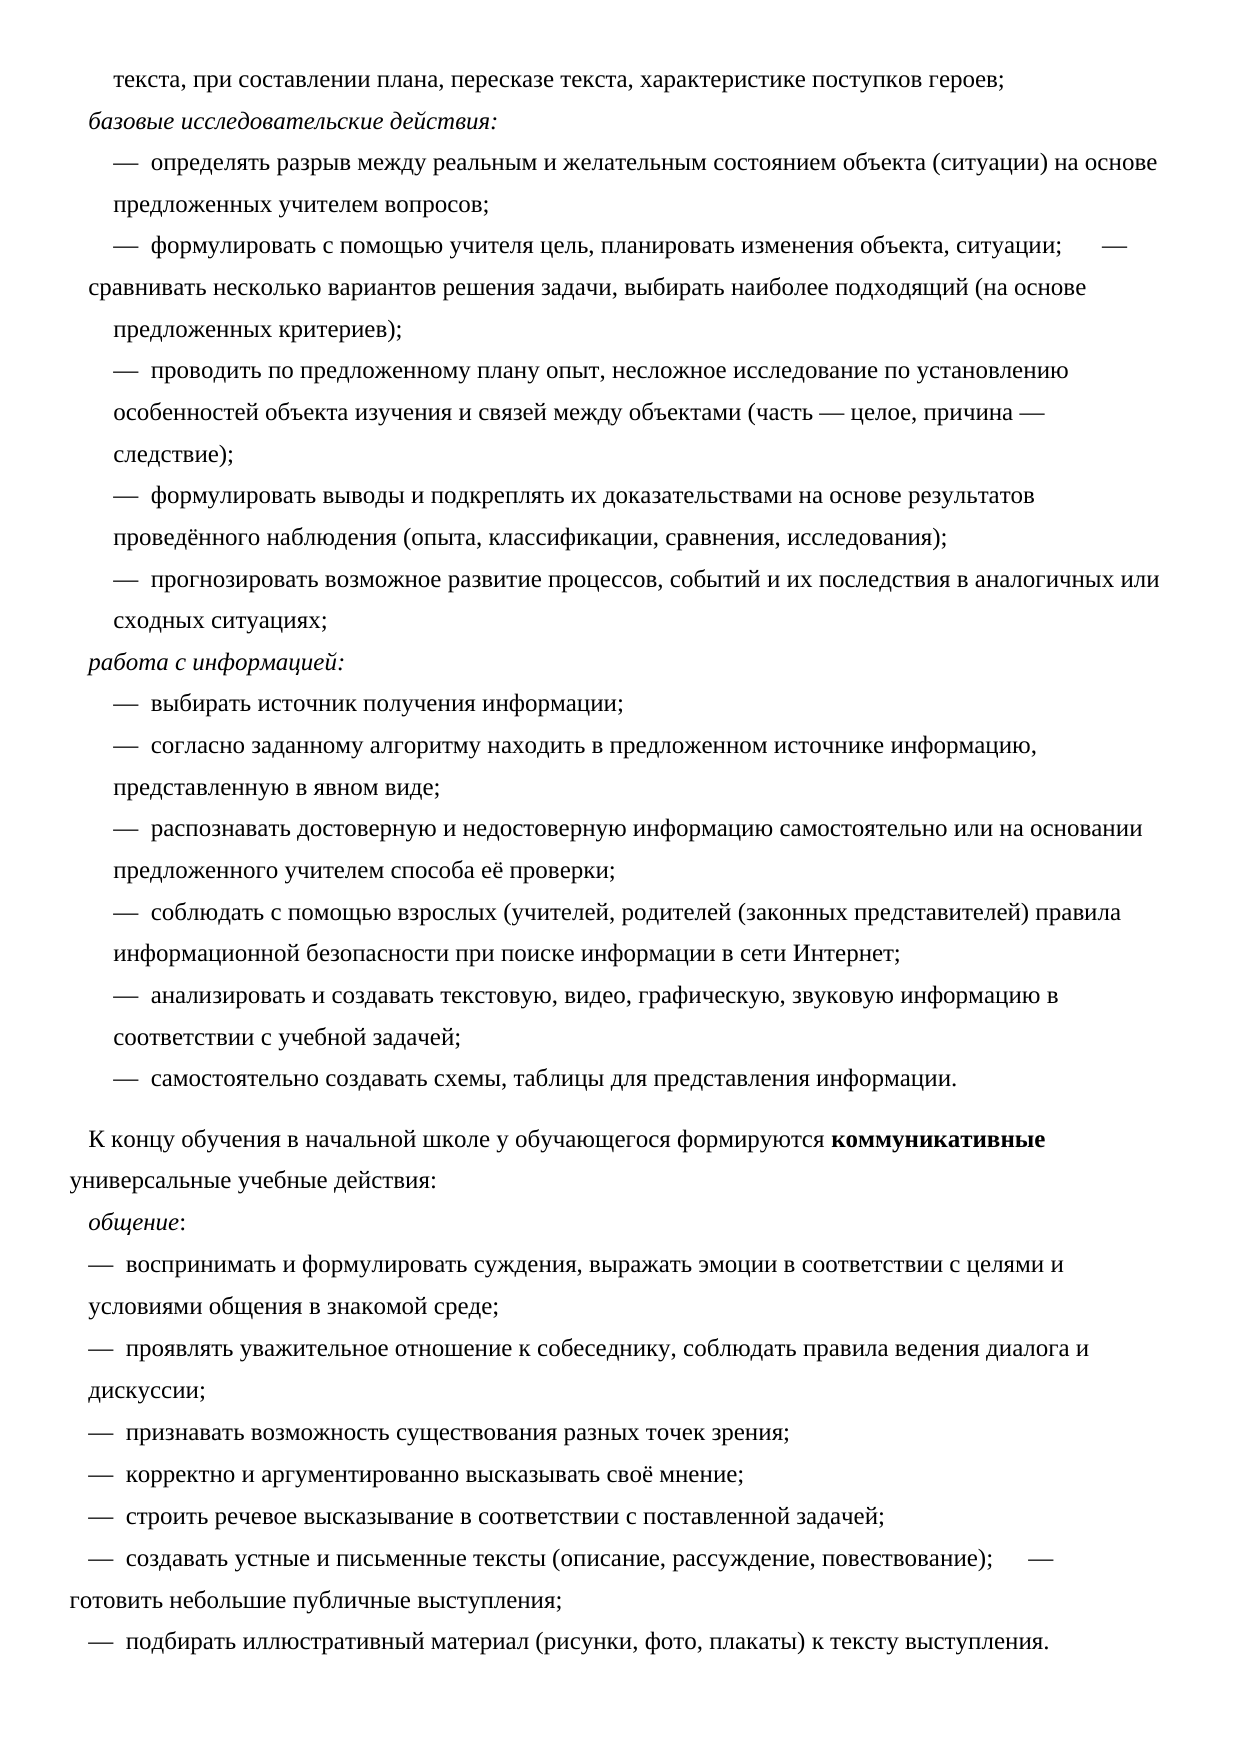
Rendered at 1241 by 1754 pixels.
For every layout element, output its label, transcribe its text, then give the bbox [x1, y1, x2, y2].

text текста, при составлении плана, пересказе текста, характеристике поступков героев; базовые исследовательские действия: — определять разрыв между реальным и желательным состоянием объекта (ситуации) на основе предложенных учителем вопросов; — формулировать с помощью учителя цель, планировать изменения объекта, ситуации; — сравнивать несколько вариантов решения задачи, выбирать наиболее подходящий (на основе предложенных критериев); — проводить по предложенному плану опыт, несложное исследование по установлению особенностей объекта изучения и связей между объектами (часть — целое, причина — следствие); — формулировать выводы и подкреплять их доказательствами на основе результатов проведённого наблюдения (опыта, классификации, сравнения, исследования); — прогнозировать возможное развитие процессов, событий и их последствия в аналогичных или сходных ситуациях; работа с информацией: — выбирать источник получения информации; — согласно заданному алгоритму находить в предложенном источнике информацию, представленную в явном виде; — распознавать достоверную и недостоверную информацию самостоятельно или на основании предложенного учителем способа её проверки; — соблюдать с помощью взрослых (учителей, родителей (законных представителей) правила информационной безопасности при поиске информации в сети Интернет; — анализировать и создавать текстовую, видео, графическую, звуковую информацию в соответствии с учебной задачей; — самостоятельно создавать схемы, таблицы для представления информации. [88, 64, 1163, 1092]
text К концу обучения в начальной школе у обучающегося формируются коммуникативные универсальные учебные действия: общение: — воспринимать и формулировать суждения, выражать эмоции в соответствии с целями и условиями общения в знакомой среде; — проявлять уважительное отношение к собеседнику, соблюдать правила ведения диалога и дискуссии; — признавать возможность существования разных точек зрения; — корректно и аргументированно высказывать своё мнение; — строить речевое высказывание в соответствии с поставленной задачей; — создавать устные и письменные тексты (описание, рассуждение, повествование); — готовить небольшие публичные выступления; — подбирать иллюстративный материал (рисунки, фото, плакаты) к тексту выступления. [69, 1124, 1118, 1656]
